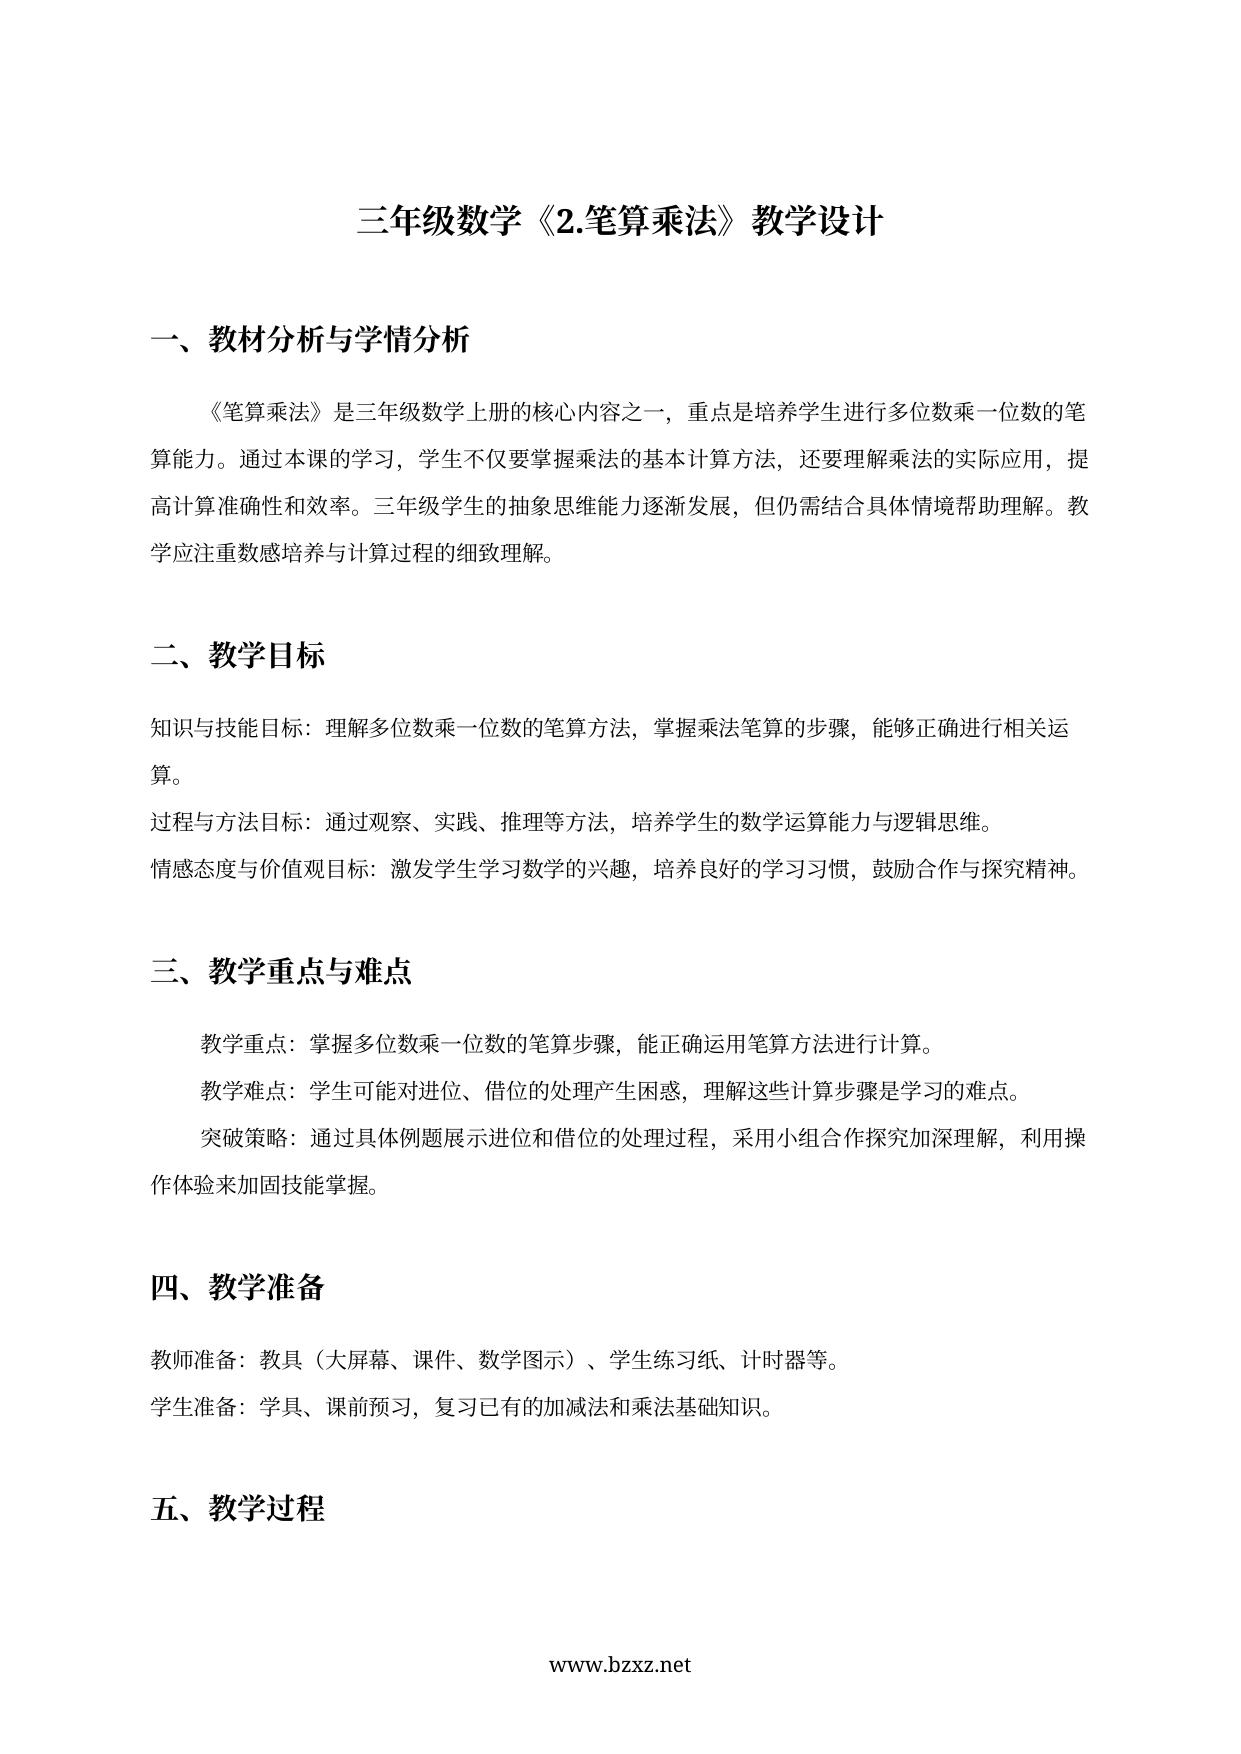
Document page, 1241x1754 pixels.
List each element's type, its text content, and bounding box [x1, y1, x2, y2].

text 教学难点：学生可能对进位、借位的处理产生困惑，理解这些计算步骤是学习的难点。 [150, 1074, 1090, 1106]
text 过程与方法目标：通过观察、实践、推理等方法，培养学生的数学运算能力与逻辑思维。 [150, 805, 1090, 837]
text 学生准备：学具、课前预习，复习已有的加减法和乘法基础知识。 [150, 1390, 1090, 1422]
text 教师准备：教具（大屏幕、课件、数学图示）、学生练习纸、计时器等。 [150, 1343, 1090, 1374]
subtitle 二、教学目标 [150, 632, 1090, 674]
subtitle 四、教学准备 [150, 1264, 1090, 1306]
text 突破策略：通过具体例题展示进位和借位的处理过程，采用小组合作探究加深理解，利用操作体验来加固技能掌握。 [150, 1121, 1090, 1200]
subtitle 三、教学重点与难点 [150, 948, 1090, 990]
subtitle 一、教材分析与学情分析 [150, 316, 1090, 358]
text 教学重点：掌握多位数乘一位数的笔算步骤，能正确运用笔算方法进行计算。 [150, 1027, 1090, 1058]
subtitle 五、教学过程 [150, 1486, 1090, 1528]
text 情感态度与价值观目标：激发学生学习数学的兴趣，培养良好的学习习惯，鼓励合作与探究精神。 [150, 852, 1090, 884]
subtitle 三年级数学《2.笔算乘法》教学设计 [150, 195, 1090, 243]
text 《笔算乘法》是三年级数学上册的核心内容之一，重点是培养学生进行多位数乘一位数的笔算能力。通过本课的学习，学生不仅要掌握乘法的基本计算方法，还要理解乘法的实际应用，提高计算准确性和效率。三年级学生的抽象思维能力逐渐发展，但仍需结合具体情境帮助理解。教学应注重数感培养与计算过程的细致理解。 [150, 395, 1090, 568]
text 知识与技能目标：理解多位数乘一位数的笔算方法，掌握乘法笔算的步骤，能够正确进行相关运算。 [150, 711, 1090, 789]
